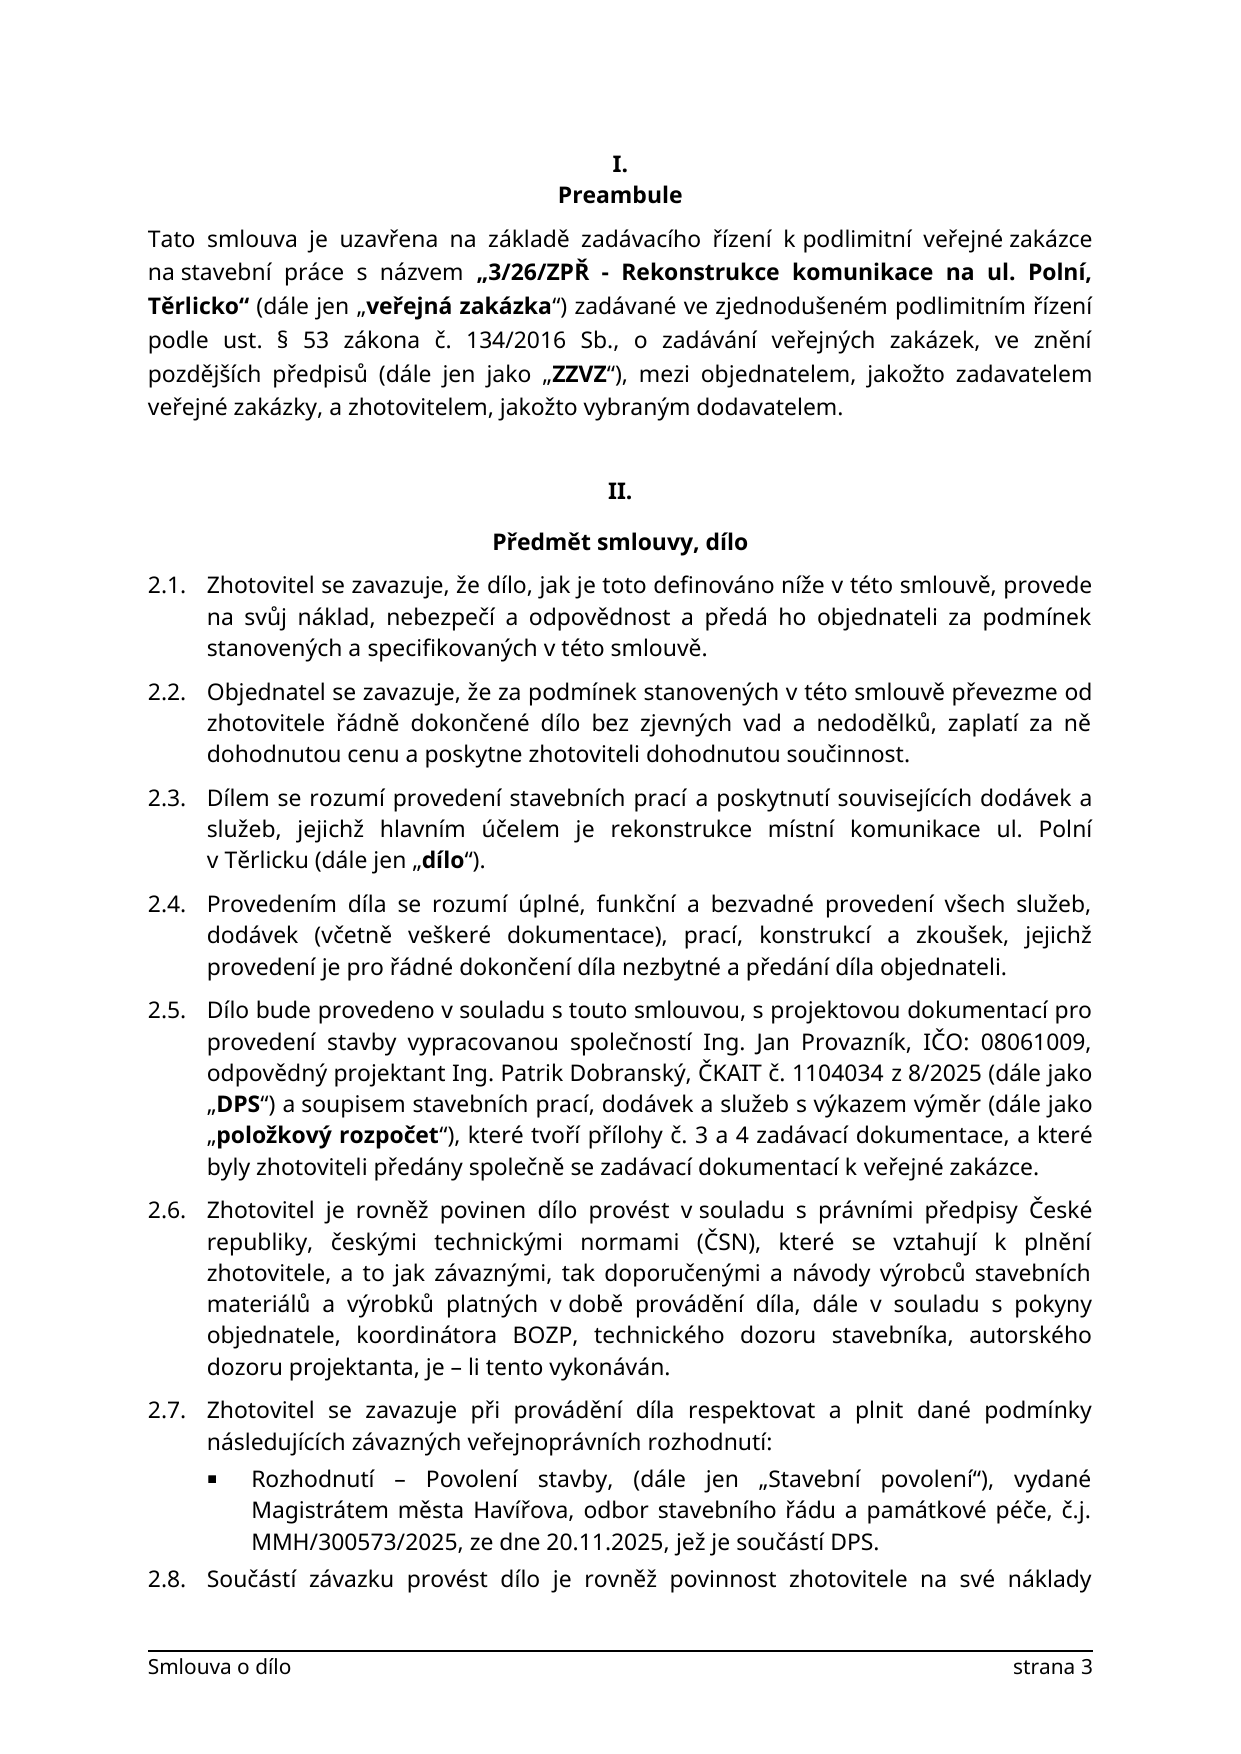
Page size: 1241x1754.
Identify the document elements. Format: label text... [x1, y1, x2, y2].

list Objednatel se zavazuje, že za podmínek stanovených v této smlouvě převezme od zhotovitele řádně dokončené dílo bez zjevných vad a nedodělků, zaplatí za ně dohodnutou cenu a poskytne zhotoviteli dohodnutou součinnost. [148, 676, 1093, 769]
list Dílem se rozumí provedení stavebních prací a poskytnutí souvisejících dodávek a služeb, jejichž hlavním účelem je rekonstrukce místní komunikace ul. Polní v Těrlicku (dále jen „dílo“). [148, 782, 1093, 876]
text I. [148, 148, 1093, 179]
text Předmět smlouvy, dílo [148, 526, 1093, 557]
text Preambule [148, 179, 1093, 210]
list Provedením díla se rozumí úplné, funkční a bezvadné provedení všech služeb, dodávek (včetně veškeré dokumentace), prací, konstrukcí a zkoušek, jejichž provedení je pro řádné dokončení díla nezbytné a předání díla objednateli. [148, 888, 1093, 982]
text Tato smlouva je uzavřena na základě zadávacího řízení k podlimitní veřejné zakázce na stavební práce s názvem „3/26/ZPŘ - Rekonstrukce komunikace na ul. Polní, Těrlicko“ (dále jen „veřejná zakázka“) zadávané ve zjednodušeném podlimitním řízení podle ust. § 53 zákona č. 134/2016 Sb., o zadávání veřejných zakázek, ve znění pozdějších předpisů (dále jen jako „ZZVZ“), mezi objednatelem, jakožto zadavatelem veřejné zakázky, a zhotovitelem, jakožto vybraným dodavatelem. [148, 223, 1093, 423]
list Zhotovitel se zavazuje, že dílo, jak je toto definováno níže v této smlouvě, provede na svůj náklad, nebezpečí a odpovědnost a předá ho objednateli za podmínek stanovených a specifikovaných v této smlouvě. [148, 569, 1093, 663]
text II. [148, 475, 1093, 506]
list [148, 1563, 1093, 1594]
list Zhotovitel je rovněž povinen dílo provést v souladu s právními předpisy České republiky, českými technickými normami (ČSN), které se vztahují k plnění zhotovitele, a to jak závaznými, tak doporučenými a návody výrobců stavebních materiálů a výrobků platných v době provádění díla, dále v souladu s pokyny objednatele, koordinátora BOZP, technického dozoru stavebníka, autorského dozoru projektanta, je – li tento vykonáván. [148, 1194, 1093, 1382]
list Dílo bude provedeno v souladu s touto smlouvou, s projektovou dokumentací pro provedení stavby vypracovanou společností Ing. Jan Provazník, IČO: 08061009, odpovědný projektant Ing. Patrik Dobranský, ČKAIT č. 1104034 z 8/2025 (dále jako „DPS“) a soupisem stavebních prací, dodávek a služeb s výkazem výměr (dále jako „položkový rozpočet“), které tvoří přílohy č. 3 a 4 zadávací dokumentace, a které byly zhotoviteli předány společně se zadávací dokumentací k veřejné zakázce. [148, 994, 1093, 1182]
list Zhotovitel se zavazuje při provádění díla respektovat a plnit dané podmínky následujících závazných veřejnoprávních rozhodnutí: [148, 1394, 1093, 1457]
list Rozhodnutí – Povolení stavby, (dále jen „Stavební povolení“), vydané Magistrátem města Havířova, odbor stavebního řádu a památkové péče, č.j. MMH/300573/2025, ze dne 20.11.2025, jež je součástí DPS. [207, 1463, 1093, 1557]
